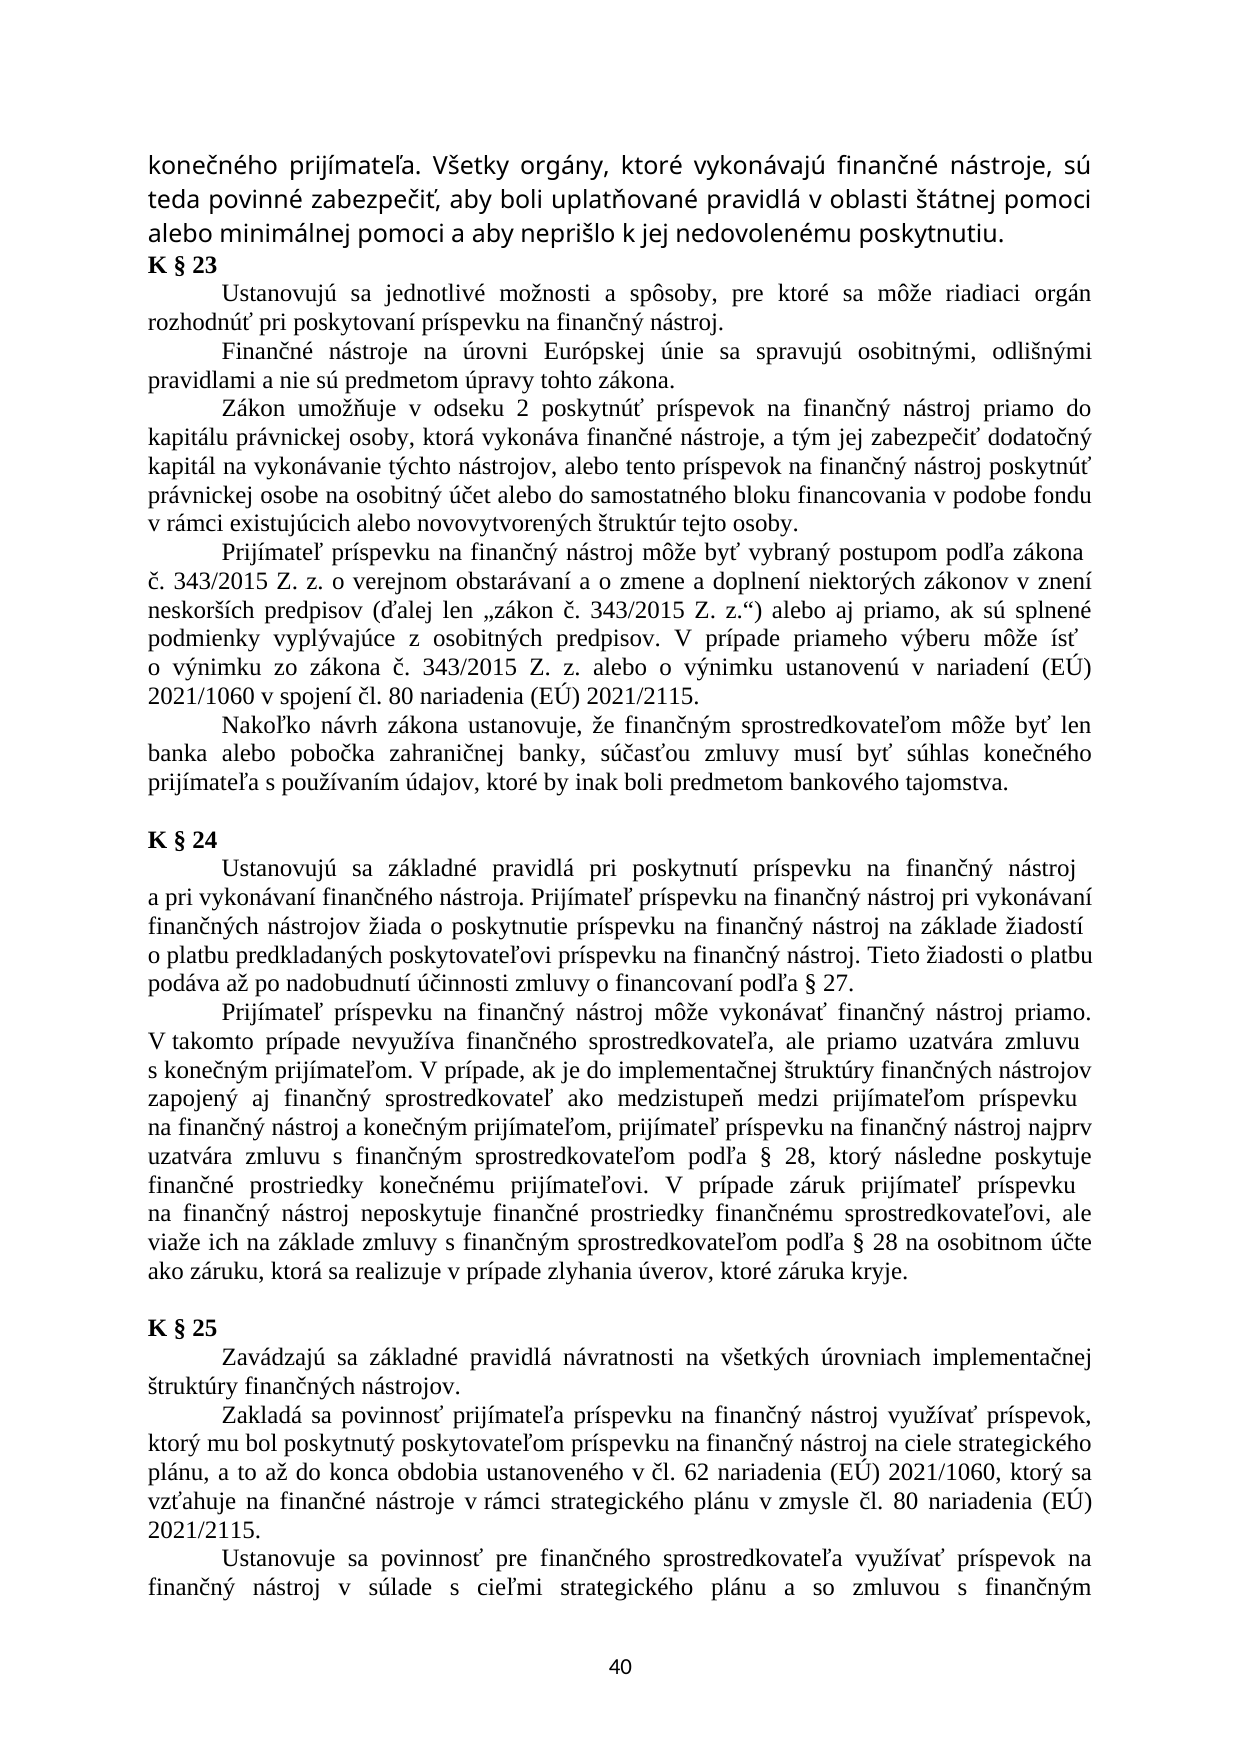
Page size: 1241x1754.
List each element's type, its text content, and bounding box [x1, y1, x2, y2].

text Prijímateľ príspevku na finančný nástroj môže vykonávať finančný nástroj priamo. V takomto prípade nevyužíva finančného sprostredkovateľa, ale priamo uzatvára zmluvu s konečným prijímateľom. V prípade, ak je do implementačnej štruktúry finančných nástrojov zapojený aj finančný sprostredkovateľ ako medzistupeň medzi prijímateľom príspevku na finančný nástroj a konečným prijímateľom, prijímateľ príspevku na finančný nástroj najprv uzatvára zmluvu s finančným sprostredkovateľom podľa § 28, ktorý následne poskytuje finančné prostriedky konečnému prijímateľovi. V prípade záruk prijímateľ príspevku na finančný nástroj neposkytuje finančné prostriedky finančnému sprostredkovateľovi, ale viaže ich na základe zmluvy s finančným sprostredkovateľom podľa § 28 na osobitnom účte ako záruku, ktorá sa realizuje v prípade zlyhania úverov, ktoré záruka kryje. [148, 997, 1093, 1285]
text Ustanovujú sa základné pravidlá pri poskytnutí príspevku na finančný nástroj a pri vykonávaní finančného nástroja. Prijímateľ príspevku na finančný nástroj pri vykonávaní finančných nástrojov žiada o poskytnutie príspevku na finančný nástroj na základe žiadostí o platbu predkladaných poskytovateľovi príspevku na finančný nástroj. Tieto žiadosti o platbu podáva až po nadobudnutí účinnosti zmluvy o financovaní podľa § 27. [148, 853, 1093, 997]
text K § 24 [148, 825, 1093, 853]
text Ustanovujú sa jednotlivé možnosti a spôsoby, pre ktoré sa môže riadiaci orgán rozhodnúť pri poskytovaní príspevku na finančný nástroj. [148, 278, 1093, 336]
text Zavádzajú sa základné pravidlá návratnosti na všetkých úrovniach implementačnej štruktúry finančných nástrojov. [148, 1342, 1093, 1400]
text Zákon umožňuje v odseku 2 poskytnúť príspevok na finančný nástroj priamo do kapitálu právnickej osoby, ktorá vykonáva finančné nástroje, a tým jej zabezpečiť dodatočný kapitál na vykonávanie týchto nástrojov, alebo tento príspevok na finančný nástroj poskytnúť právnickej osobe na osobitný účet alebo do samostatného bloku financovania v podobe fondu v rámci existujúcich alebo novovytvorených štruktúr tejto osoby. [148, 393, 1093, 537]
text Nakoľko návrh zákona ustanovuje, že finančným sprostredkovateľom môže byť len banka alebo pobočka zahraničnej banky, súčasťou zmluvy musí byť súhlas konečného prijímateľa s používaním údajov, ktoré by inak boli predmetom bankového tajomstva. [148, 710, 1093, 796]
text K § 25 [148, 1313, 1093, 1342]
text Finančné nástroje na úrovni Európskej únie sa spravujú osobitnými, odlišnými pravidlami a nie sú predmetom úpravy tohto zákona. [148, 336, 1093, 393]
text K § 23 [148, 250, 1093, 278]
text Prijímateľ príspevku na finančný nástroj môže byť vybraný postupom podľa zákona č. 343/2015 Z. z. o verejnom obstarávaní a o zmene a doplnení niektorých zákonov v znení neskorších predpisov (ďalej len „zákon č. 343/2015 Z. z.“) alebo aj priamo, ak sú splnené podmienky vyplývajúce z osobitných predpisov. V prípade priameho výberu môže ísť o výnimku zo zákona č. 343/2015 Z. z. alebo o výnimku ustanovenú v nariadení (EÚ) 2021/1060 v spojení čl. 80 nariadenia (EÚ) 2021/2115. [148, 537, 1093, 710]
text Zakladá sa povinnosť prijímateľa príspevku na finančný nástroj využívať príspevok, ktorý mu bol poskytnutý poskytovateľom príspevku na finančný nástroj na ciele strategického plánu, a to až do konca obdobia ustanoveného v čl. 62 nariadenia (EÚ) 2021/1060, ktorý sa vzťahuje na finančné nástroje v rámci strategického plánu v zmysle čl. 80 nariadenia (EÚ) 2021/2115. [148, 1400, 1093, 1543]
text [148, 1543, 1093, 1601]
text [148, 148, 1093, 250]
